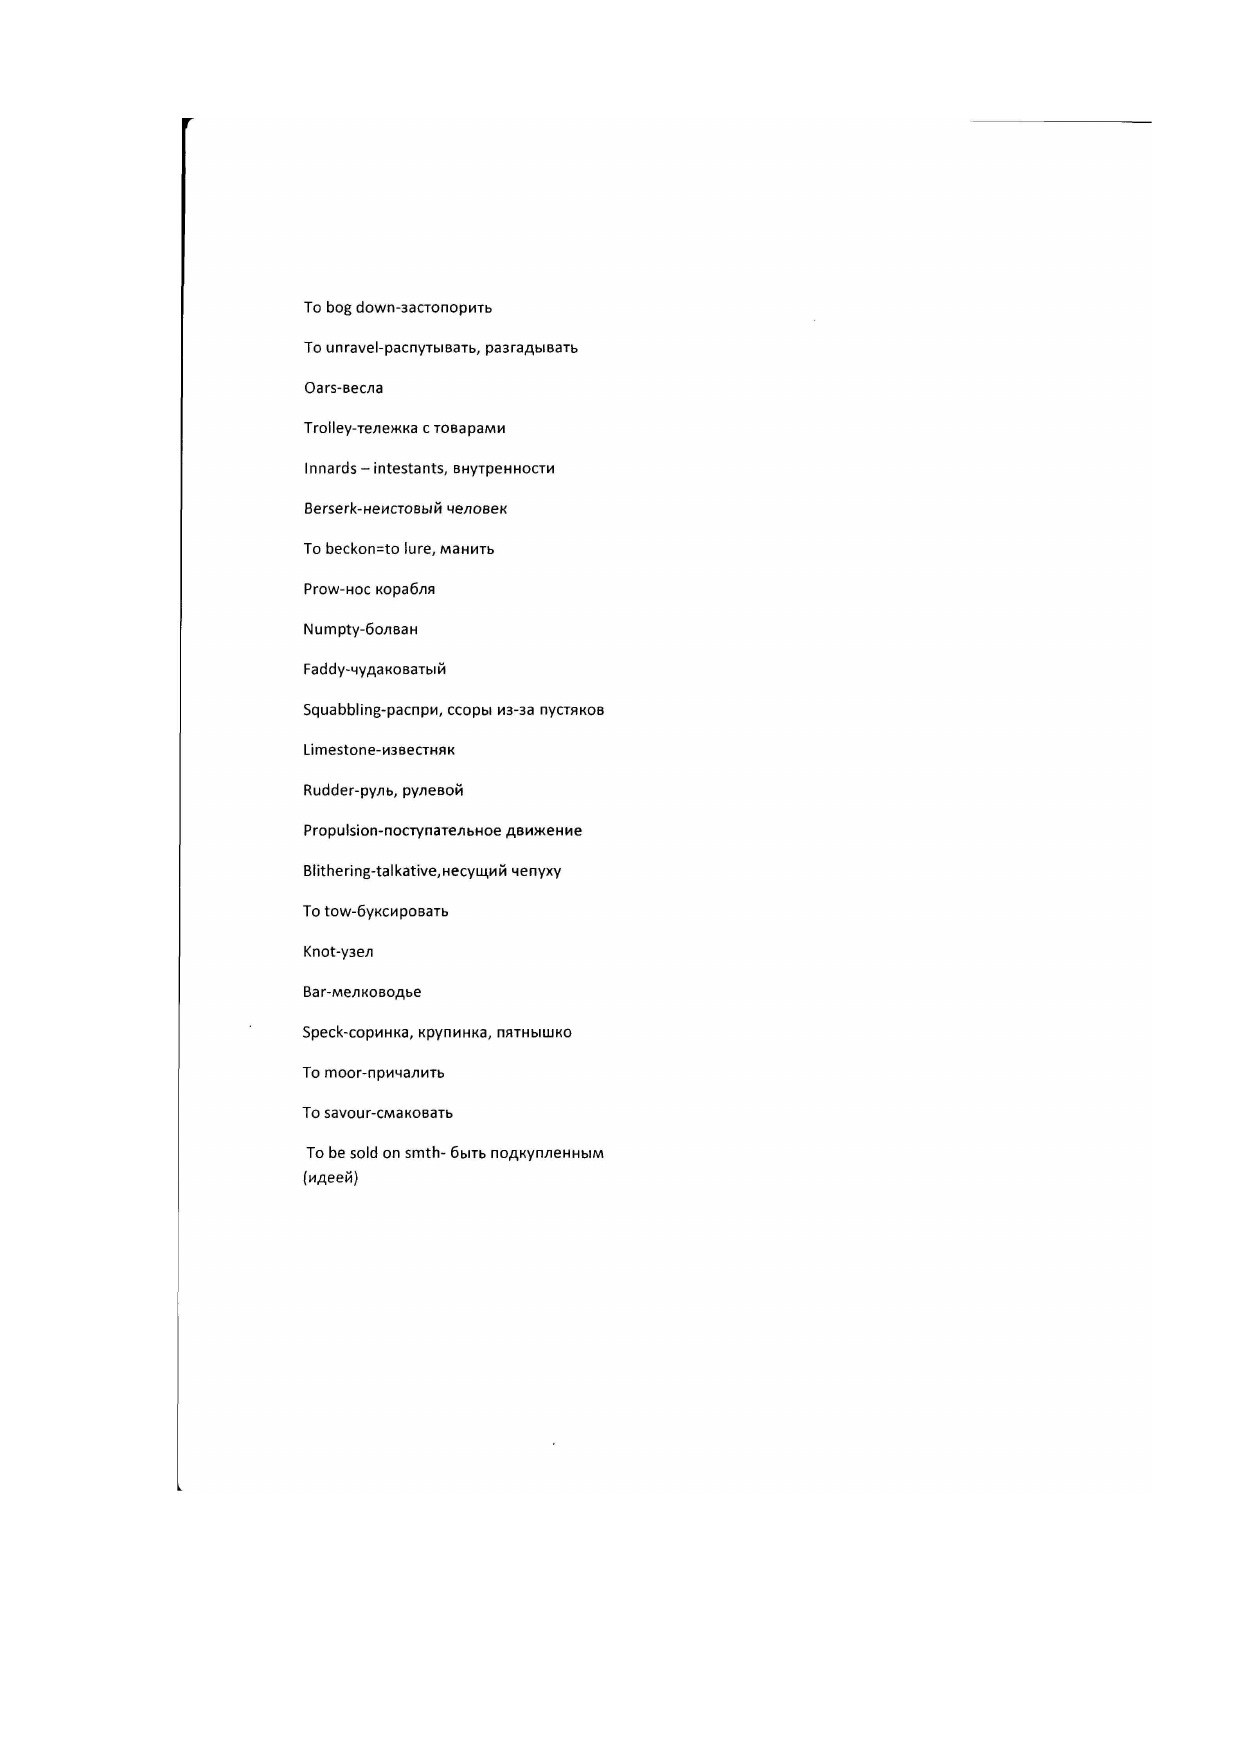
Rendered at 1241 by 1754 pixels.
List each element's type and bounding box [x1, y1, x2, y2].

picture [177, 118, 1152, 1494]
